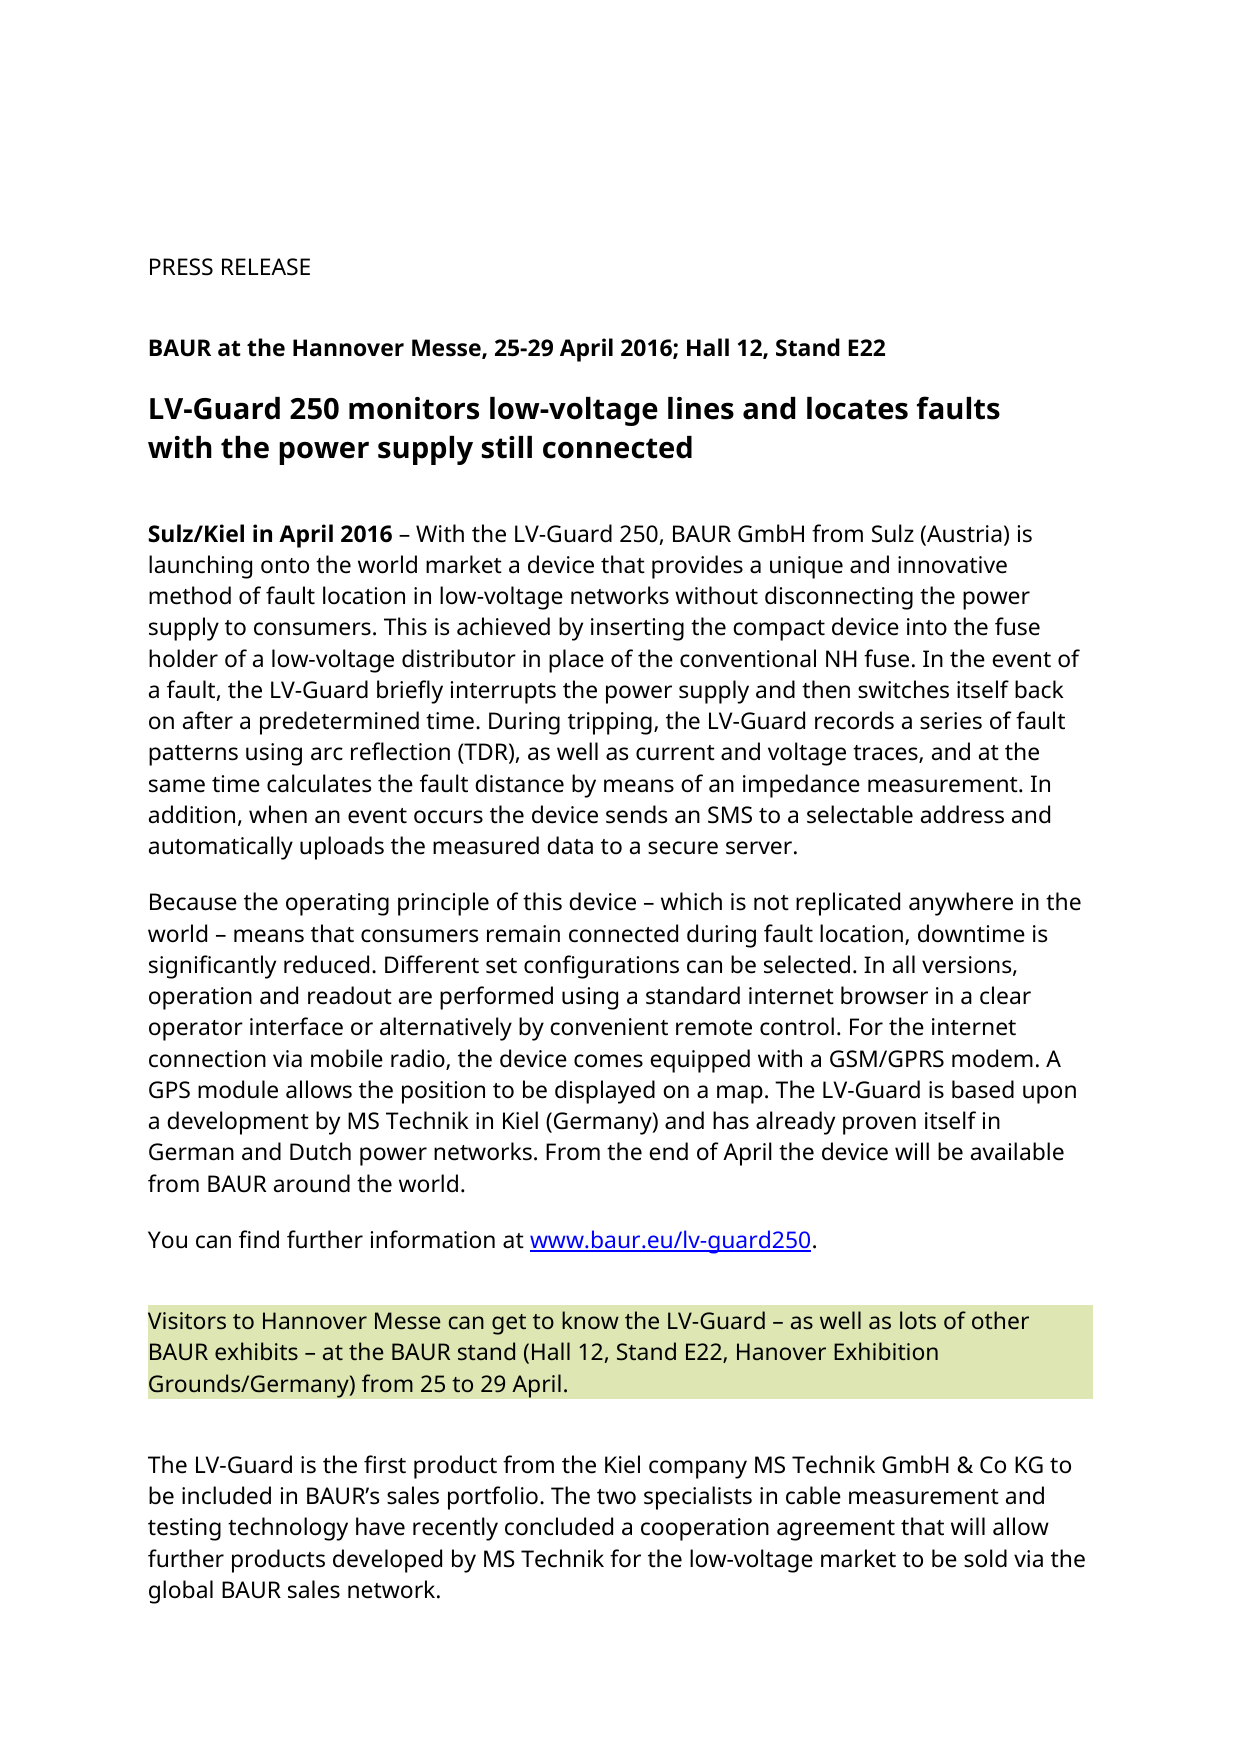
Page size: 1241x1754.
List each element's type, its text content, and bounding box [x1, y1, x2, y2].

text The LV-Guard is the first product from the Kiel company MS Technik GmbH & Co KG to be included in BAUR’s sales portfolio. The two specialists in cable measurement and testing technology have recently concluded a cooperation agreement that will allow further products developed by MS Technik for the low-voltage market to be sold via the global BAUR sales network. [148, 1449, 1093, 1605]
text Because the operating principle of this device – which is not replicated anywhere in the world – means that consumers remain connected during fault location, downtime is significantly reduced. Different set configurations can be selected. In all versions, operation and readout are performed using a standard internet browser in a clear operator interface or alternatively by convenient remote control. For the internet connection via mobile radio, the device comes equipped with a GSM/GPRS modem. A GPS module allows the position to be displayed on a map. The LV-Guard is based upon a development by MS Technik in Kiel (Germany) and has already proven itself in German and Dutch power networks. From the end of April the device will be available from BAUR around the world. [148, 886, 1093, 1199]
text PRESS RELEASE [148, 251, 1093, 282]
text BAUR at the Hannover Messe, 25-29 April 2016; Hall 12, Stand E22 [148, 332, 1093, 363]
text Sulz/Kiel in April 2016 – With the LV-Guard 250, BAUR GmbH from Sulz (Austria) is launching onto the world market a device that provides a unique and innovative method of fault location in low-voltage networks without disconnecting the power supply to consumers. This is achieved by inserting the compact device into the fuse holder of a low-voltage distributor in place of the conventional NH fuse. In the event of a fault, the LV-Guard briefly interrupts the power supply and then switches itself back on after a predetermined time. During tripping, the LV-Guard records a series of fault patterns using arc reflection (TDR), as well as current and voltage traces, and at the same time calculates the fault distance by means of an impedance measurement. In addition, when an event occurs the device sends an SMS to a selectable address and automatically uploads the measured data to a secure server. [148, 517, 1093, 861]
text You can find further information at www.baur.eu/lv-guard250. [148, 1224, 1093, 1255]
text LV-Guard 250 monitors low-voltage lines and locates faults with the power supply still connected [148, 388, 1033, 467]
text Visitors to Hannover Messe can get to know the LV-Guard – as well as lots of other BAUR exhibits – at the BAUR stand (Hall 12, Stand E22, Hanover Exhibition Grounds/Germany) from 25 to 29 April. [148, 1305, 1093, 1399]
